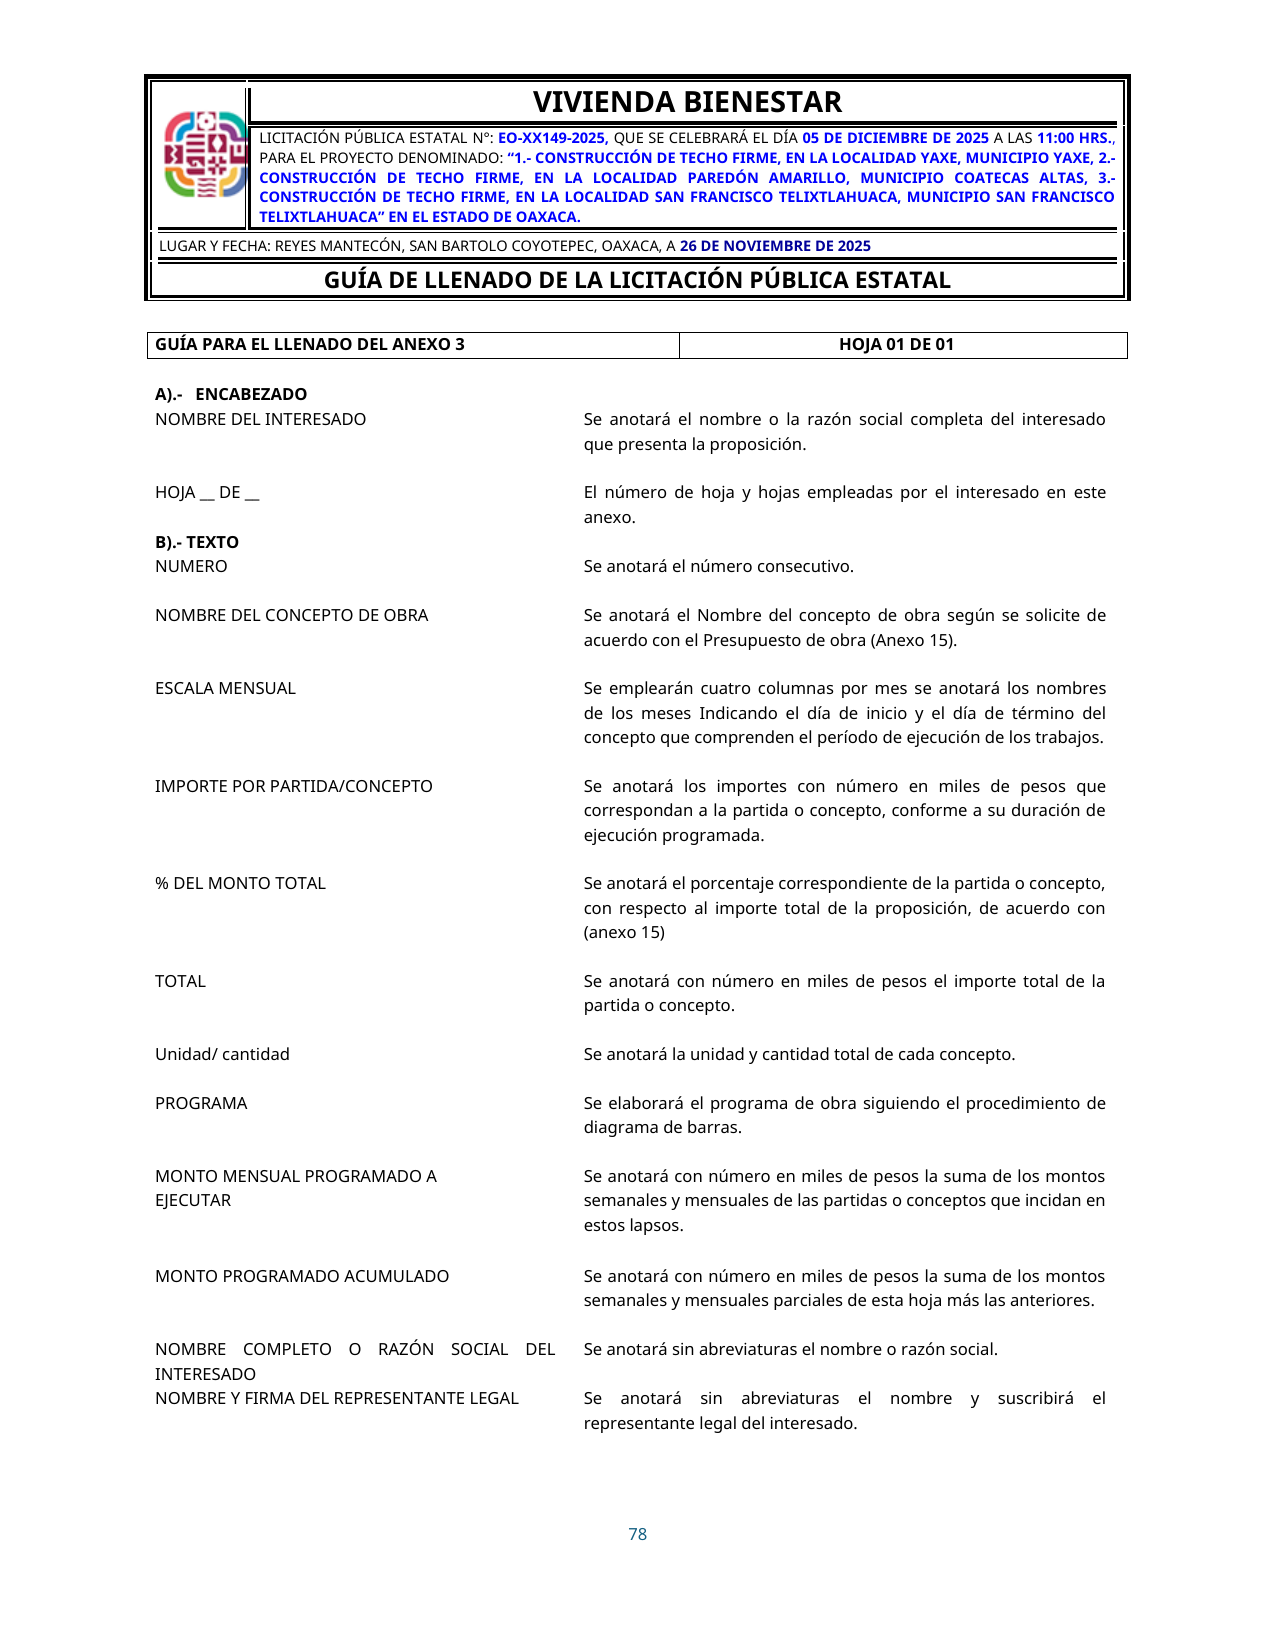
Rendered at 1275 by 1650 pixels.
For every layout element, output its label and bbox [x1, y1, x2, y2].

picture [251, 103, 260, 121]
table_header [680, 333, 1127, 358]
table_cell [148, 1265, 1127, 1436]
picture [246, 103, 260, 203]
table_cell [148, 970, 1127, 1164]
picture [251, 128, 260, 203]
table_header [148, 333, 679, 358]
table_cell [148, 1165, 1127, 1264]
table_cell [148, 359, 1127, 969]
picture [153, 103, 245, 203]
